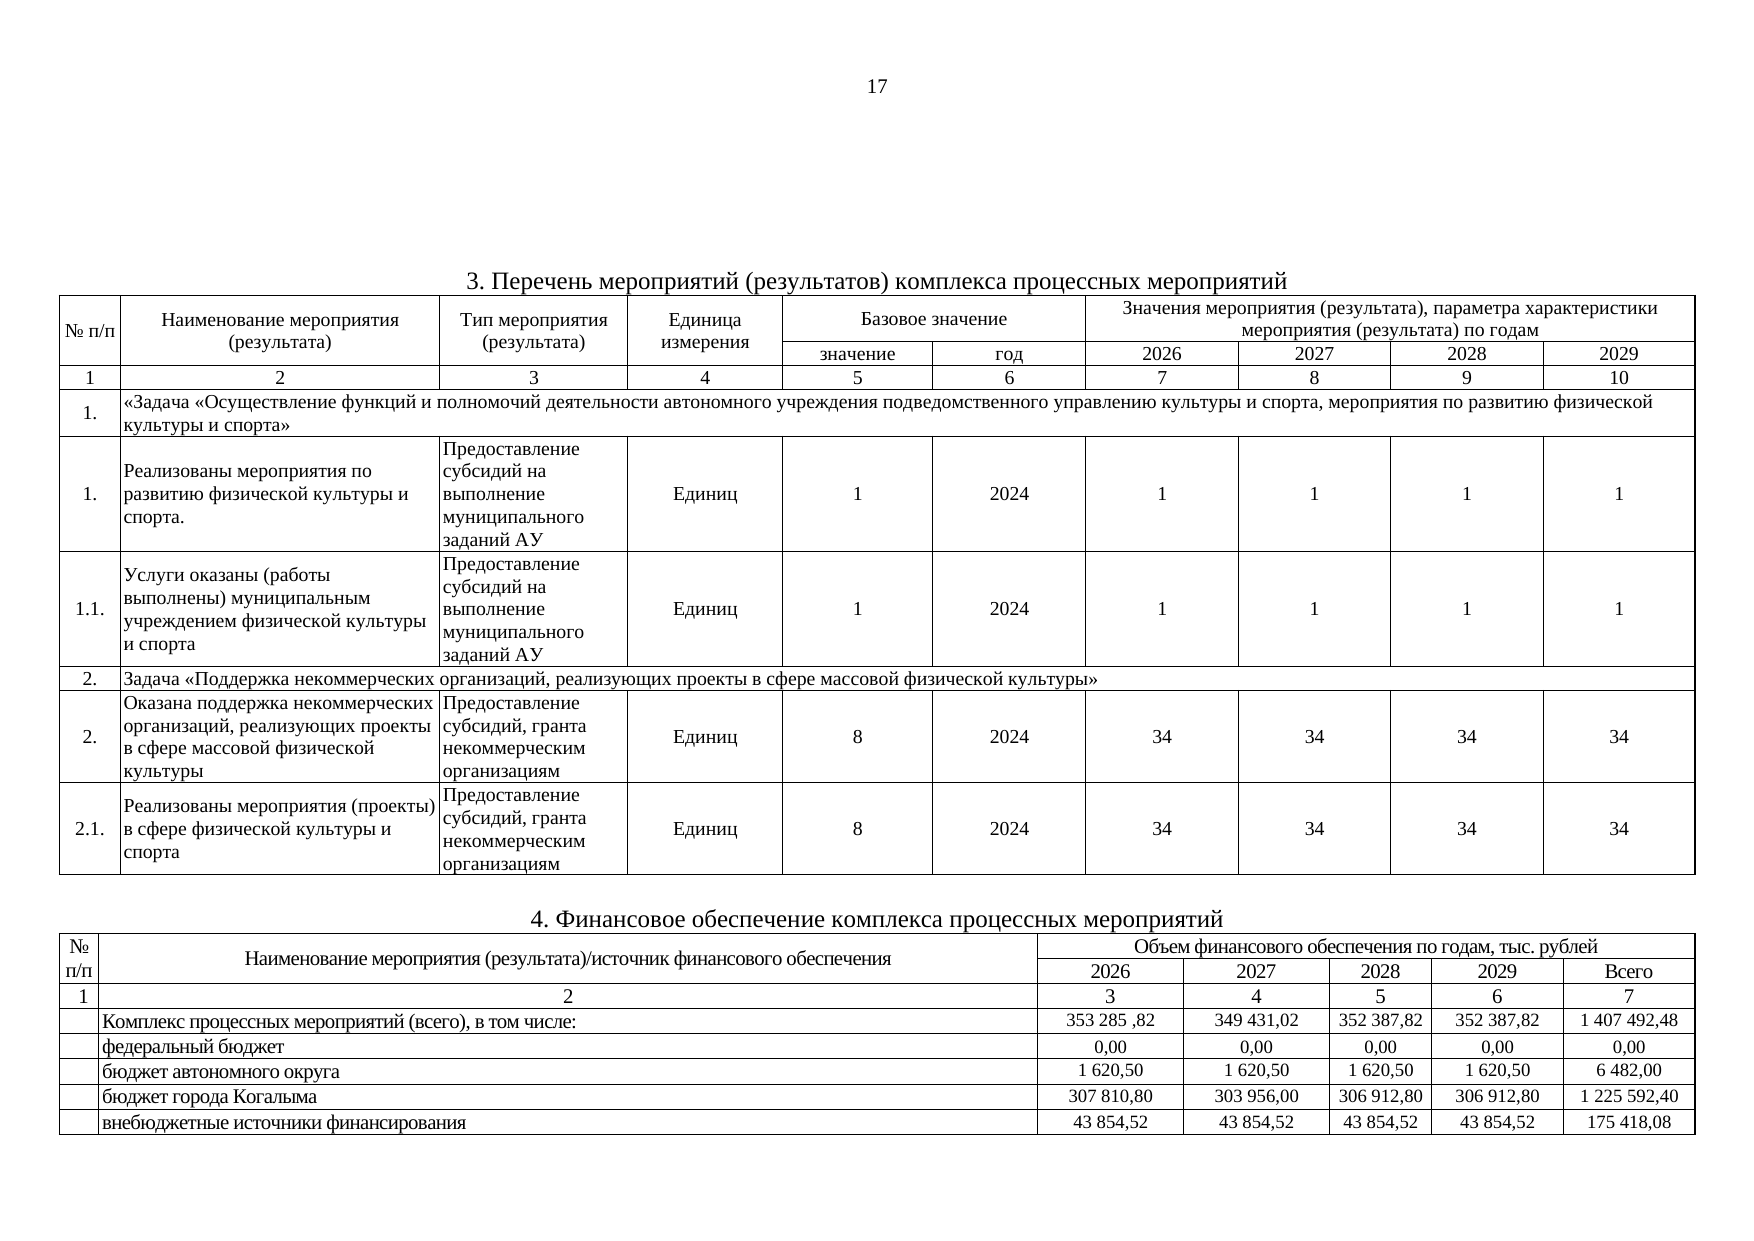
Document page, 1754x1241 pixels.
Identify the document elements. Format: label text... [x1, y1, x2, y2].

table_header Объем финансового обеспечения по годам, тыс. рублей [1038, 934, 1694, 958]
table_cell 306 912,80 [1432, 1085, 1563, 1108]
table_cell 0,00 [1432, 1034, 1563, 1058]
table_cell 8 [783, 691, 932, 782]
table_cell 1 [1239, 437, 1390, 551]
table_cell 1 [1086, 437, 1238, 551]
table_cell Предоставление субсидий, гранта некоммерческим организациям [440, 691, 627, 782]
table_cell 1 [60, 984, 98, 1008]
table_cell 3 [440, 366, 627, 389]
table_cell Единиц [628, 691, 782, 782]
table_cell 1. [60, 437, 120, 551]
table_cell 43 854,52 [1038, 1110, 1183, 1134]
table_cell 34 [1544, 691, 1694, 782]
table_cell 0,00 [1038, 1034, 1183, 1058]
table_cell 6 [1432, 984, 1563, 1008]
table_cell [60, 1009, 98, 1033]
table_cell 2024 [933, 552, 1085, 666]
table_cell 349 431,02 [1184, 1009, 1329, 1033]
table_header Базовое значение [783, 296, 1085, 341]
table_cell Всего [1564, 959, 1694, 983]
table_cell бюджет автономного округа [99, 1059, 1037, 1083]
table_cell [60, 1059, 98, 1083]
table_cell Единиц [628, 552, 782, 666]
table_cell 2024 [933, 691, 1085, 782]
table_cell Предоставление субсидий на выполнение муниципального заданий АУ [440, 437, 627, 551]
table_cell 352 387,82 [1330, 1009, 1431, 1033]
table_cell 2029 [1432, 959, 1563, 983]
table_cell 1 407 492,48 [1564, 1009, 1694, 1033]
table_cell внебюджетные источники финансирования [99, 1110, 1037, 1134]
table_cell 1 620,50 [1184, 1059, 1329, 1083]
table_cell 43 854,52 [1432, 1110, 1563, 1134]
table_cell 1.1. [60, 552, 120, 666]
table_cell 1 [60, 366, 120, 389]
table_header № п/п [60, 296, 120, 365]
table_cell 10 [1544, 366, 1694, 389]
table_cell 2027 [1239, 342, 1390, 365]
table_cell 34 [1086, 783, 1238, 874]
table_cell 2026 [1086, 342, 1238, 365]
table_cell 6 [933, 366, 1085, 389]
table_cell 307 810,80 [1038, 1085, 1183, 1108]
table_cell 303 956,00 [1184, 1085, 1329, 1108]
table_cell Реализованы мероприятия (проекты) в сфере физической культуры и спорта [121, 783, 439, 874]
table_cell 1 [1544, 437, 1694, 551]
table_cell 4 [1184, 984, 1329, 1008]
table_cell 34 [1239, 691, 1390, 782]
table_cell 7 [1086, 366, 1238, 389]
table_cell Услуги оказаны (работы выполнены) муниципальным учреждением физической культуры и спорта [121, 552, 439, 666]
table_cell 7 [1564, 984, 1694, 1008]
table_cell 1. [60, 390, 120, 436]
table_cell 1 [1544, 552, 1694, 666]
table_cell 175 418,08 [1564, 1110, 1694, 1134]
table_cell 2. [60, 691, 120, 782]
table_cell 1 [783, 437, 932, 551]
table_cell 2029 [1544, 342, 1694, 365]
table_cell 43 854,52 [1330, 1110, 1431, 1134]
text 4. Финансовое обеспечение комплекса процессных мероприятий [59, 904, 1695, 933]
table_header Значения мероприятия (результата), параметра характеристики мероприятия (результата) по годам [1086, 296, 1694, 341]
table_cell 1 620,50 [1330, 1059, 1431, 1083]
table_cell 2 [121, 366, 439, 389]
table_cell 2.1. [60, 783, 120, 874]
table_cell год [933, 342, 1085, 365]
table_cell [60, 1034, 98, 1058]
table_header Единица измерения [628, 296, 782, 365]
table_cell 34 [1239, 783, 1390, 874]
table_cell Реализованы мероприятия по развитию физической культуры и спорта. [121, 437, 439, 551]
table_cell 8 [783, 783, 932, 874]
table_cell Комплекс процессных мероприятий (всего), в том числе: [99, 1009, 1037, 1033]
table_cell 0,00 [1564, 1034, 1694, 1058]
table_cell 9 [1391, 366, 1543, 389]
table_cell 352 387,82 [1432, 1009, 1563, 1033]
table_cell 1 620,50 [1038, 1059, 1183, 1083]
table_cell 34 [1391, 691, 1543, 782]
table_cell 1 [1391, 437, 1543, 551]
table_cell 353 285 ,82 [1038, 1009, 1183, 1033]
table_cell 2028 [1391, 342, 1543, 365]
table_cell 1 [1391, 552, 1543, 666]
table_cell 8 [1239, 366, 1390, 389]
table_cell Единиц [628, 437, 782, 551]
table_cell бюджет города Когалыма [99, 1085, 1037, 1108]
table_cell 1 225 592,40 [1564, 1085, 1694, 1108]
table_cell 5 [783, 366, 932, 389]
table_cell Предоставление субсидий на выполнение муниципального заданий АУ [440, 552, 627, 666]
table_header Наименование мероприятия (результата) [121, 296, 439, 365]
table_cell 2. [60, 667, 120, 690]
table_cell 1 [783, 552, 932, 666]
table_cell [60, 1110, 98, 1134]
table_cell 0,00 [1330, 1034, 1431, 1058]
table_cell 34 [1086, 691, 1238, 782]
table_cell 43 854,52 [1184, 1110, 1329, 1134]
text 3. Перечень мероприятий (результатов) комплекса процессных мероприятий [59, 266, 1695, 294]
table_cell 4 [628, 366, 782, 389]
table_cell 2024 [933, 437, 1085, 551]
table_cell 2026 [1038, 959, 1183, 983]
table_cell 1 620,50 [1432, 1059, 1563, 1083]
table_cell 34 [1544, 783, 1694, 874]
table_cell 1 [1239, 552, 1390, 666]
table_header Наименование мероприятия (результата)/источник финансового обеспечения [99, 934, 1037, 983]
table_cell 3 [1038, 984, 1183, 1008]
table_cell 2 [99, 984, 1037, 1008]
table_cell 2027 [1184, 959, 1329, 983]
table_cell [60, 1085, 98, 1108]
table_cell 5 [1330, 984, 1431, 1008]
table_cell 306 912,80 [1330, 1085, 1431, 1108]
table_cell 2024 [933, 783, 1085, 874]
table_cell Оказана поддержка некоммерческих организаций, реализующих проекты в сфере массовой физической культуры [121, 691, 439, 782]
table_cell Задача «Поддержка некоммерческих организаций, реализующих проекты в сфере массовой физической культуры» [121, 667, 1694, 690]
table_header Тип мероприятия (результата) [440, 296, 627, 365]
table_header № п/п [60, 934, 98, 983]
table_cell 0,00 [1184, 1034, 1329, 1058]
table_cell Единиц [628, 783, 782, 874]
table_cell 2028 [1330, 959, 1431, 983]
table_cell «Задача «Осуществление функций и полномочий деятельности автономного учреждения подведомственного управлению культуры и спорта, мероприятия по развитию физической культуры и спорта» [121, 390, 1694, 436]
table_cell 6 482,00 [1564, 1059, 1694, 1083]
table_cell 34 [1391, 783, 1543, 874]
table_cell Предоставление субсидий, гранта некоммерческим организациям [440, 783, 627, 874]
table_cell значение [783, 342, 932, 365]
table_cell федеральный бюджет [99, 1034, 1037, 1058]
table_cell 1 [1086, 552, 1238, 666]
